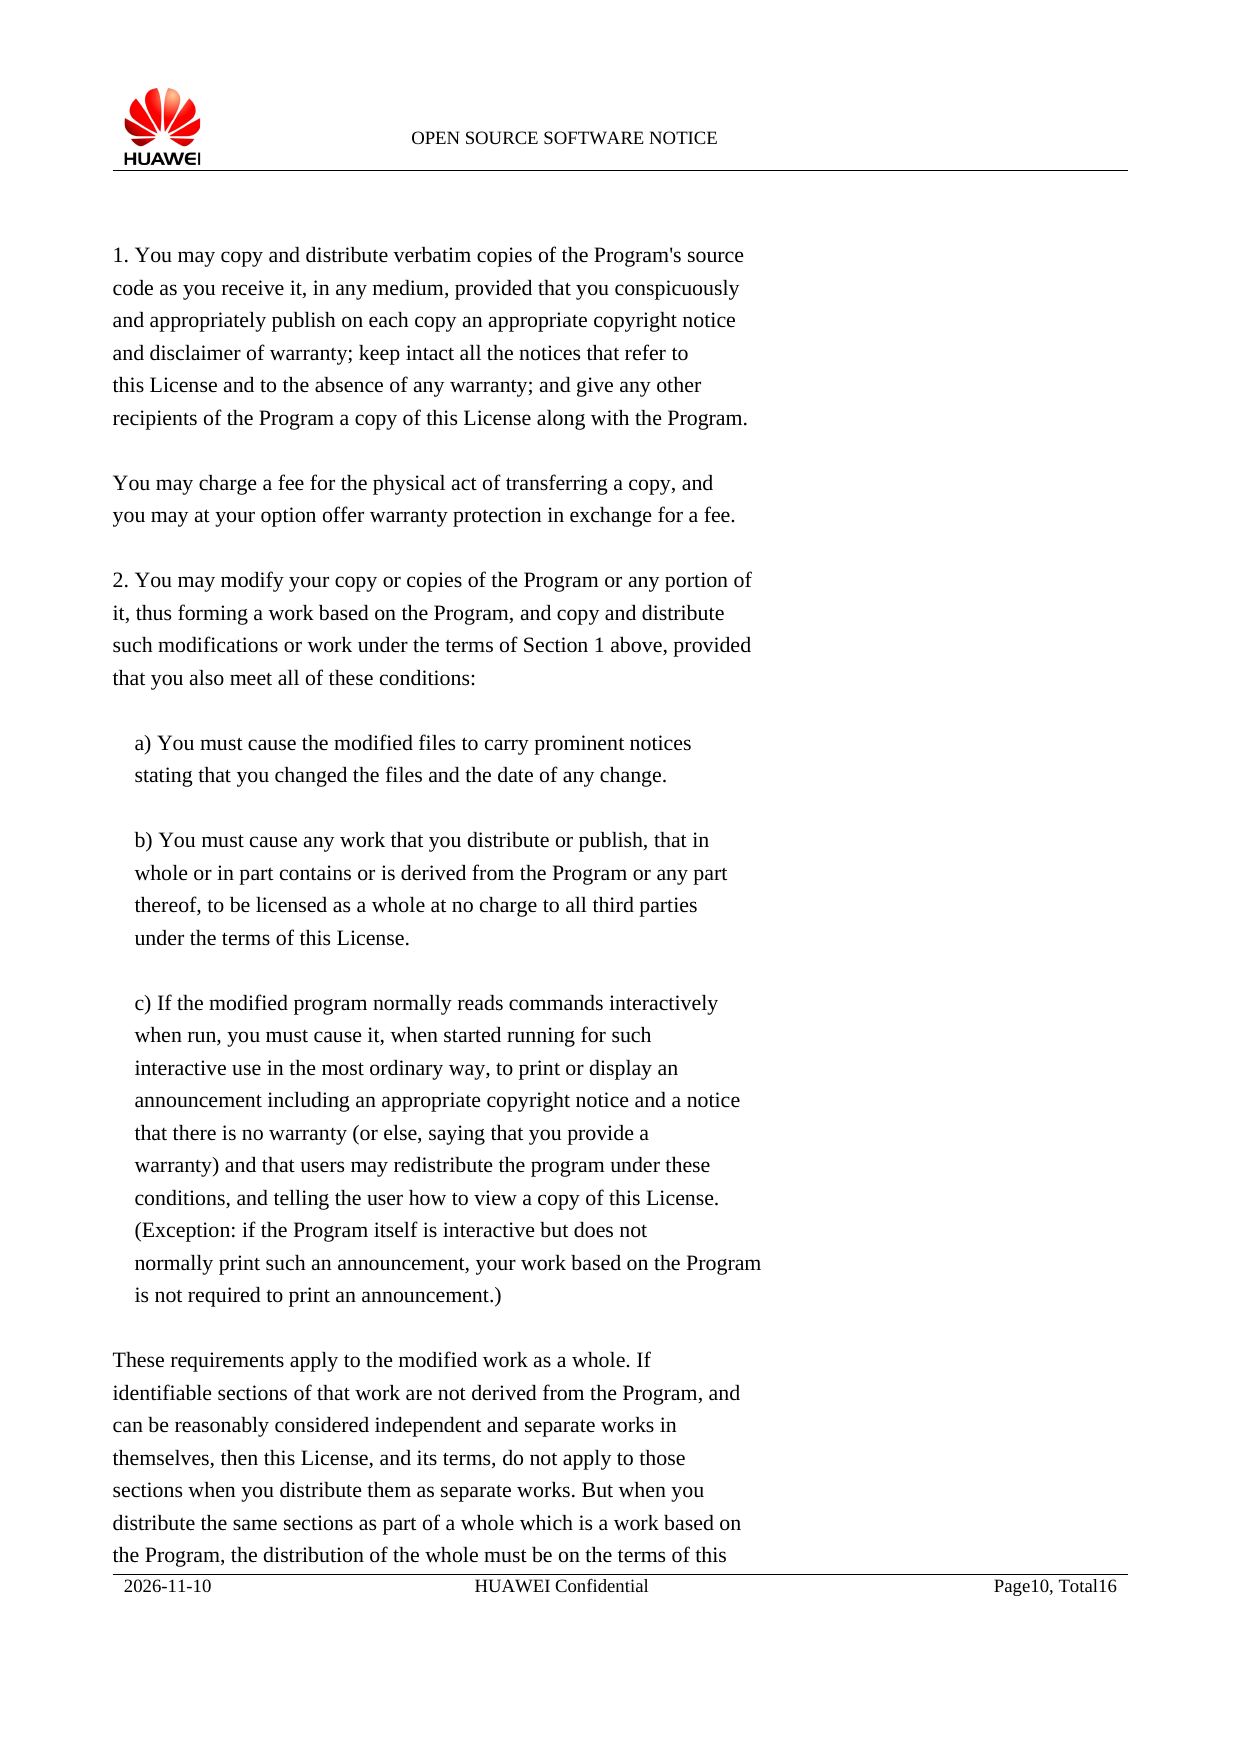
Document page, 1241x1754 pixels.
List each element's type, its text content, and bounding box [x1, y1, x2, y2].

picture [124, 88, 201, 165]
